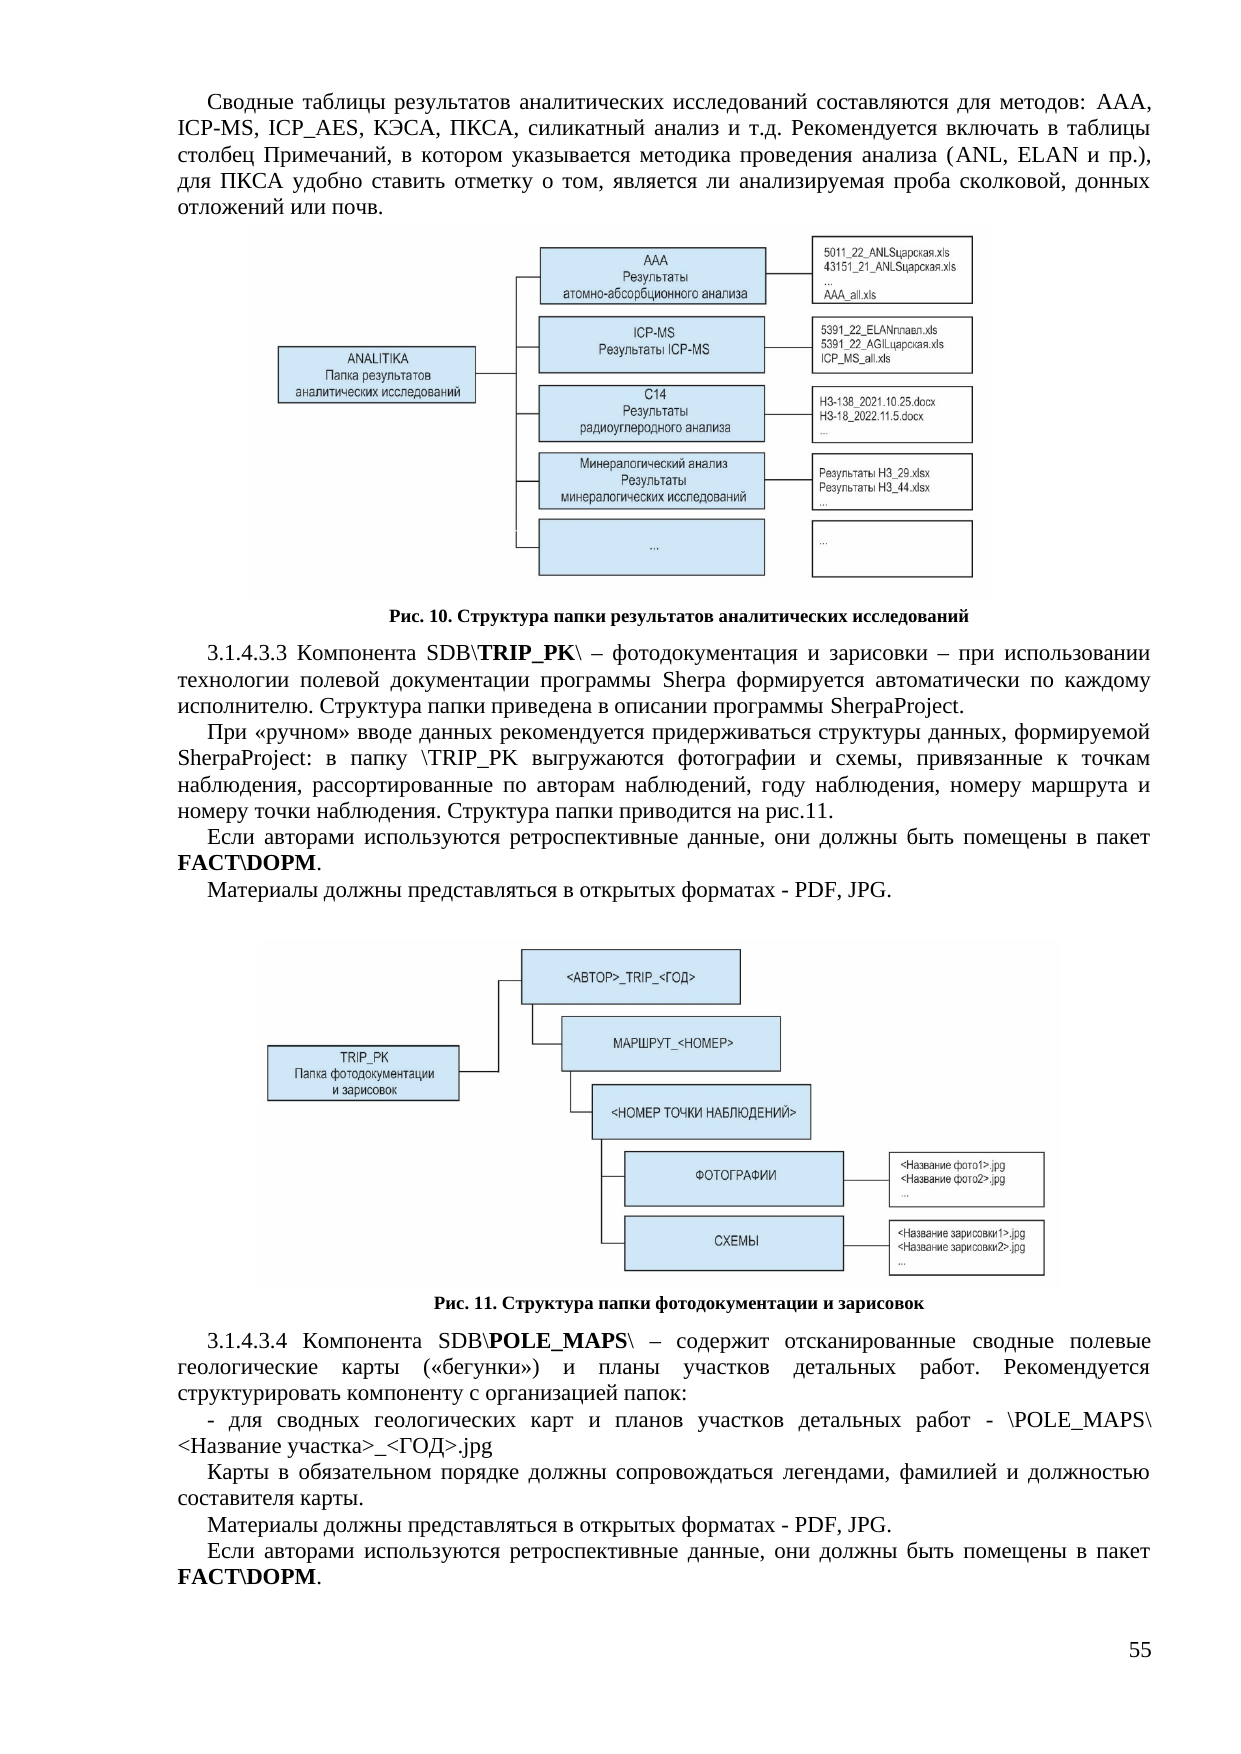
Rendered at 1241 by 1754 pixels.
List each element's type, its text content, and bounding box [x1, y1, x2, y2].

text 3.1.4.3.3 Компонента SDB\TRIP_PK\ – фотодокументация и зарисовки – при использовании технологии полевой документации программы Sherpa формируется автоматически по каждому исполнителю. Структура папки приведена в описании программы SherpaProject. [177, 640, 1152, 718]
picture [257, 940, 1061, 1289]
text Сводные таблицы результатов аналитических исследований составляются для методов: AAA, ICP-MS, ICP_AES, КЭСА, ПКСА, силикатный анализ и т.д. Рекомендуется включать в таблицы столбец Примечаний, в котором указывается методика проведения анализа (ANL, ELAN и пр.), для ПКСА удобно ставить отметку о том, является ли анализируемая проба сколковой, донных отложений или почв. [177, 89, 1152, 220]
text При «ручном» вводе данных рекомендуется придерживаться структуры данных, формируемой SherpaProject: в папку \TRIP_PK выгружаются фотографии и схемы, привязанные к точкам наблюдения, рассортированные по авторам наблюдений, году наблюдения, номеру маршрута и номеру точки наблюдения. Структура папки приводится на рис.11. [177, 718, 1152, 823]
text Карты в обязательном порядке должны сопровождаться легендами, фамилией и должностью составителя карты. [177, 1458, 1152, 1511]
text Если авторами используются ретроспективные данные, они должны быть помещены в пакет FACT\DOPM. [177, 823, 1152, 876]
text Материалы должны представляться в открытых форматах - PDF, JPG. [177, 1511, 1152, 1537]
text - для сводных геологических карт и планов участков детальных работ - \POLE_MAPS\<Название участка>_<ГОД>.jpg [177, 1406, 1152, 1458]
text Если авторами используются ретроспективные данные, они должны быть помещены в пакет FACT\DOPM. [177, 1537, 1152, 1590]
text 3.1.4.3.4 Компонента SDB\POLE_MAPS\ – содержит отсканированные сводные полевые геологические карты («бегунки») и планы участков детальных работ. Рекомендуется структурировать компоненту с организацией папок: [177, 1327, 1152, 1406]
text Материалы должны представляться в открытых форматах - PDF, JPG. [177, 876, 1152, 902]
picture [247, 223, 993, 601]
